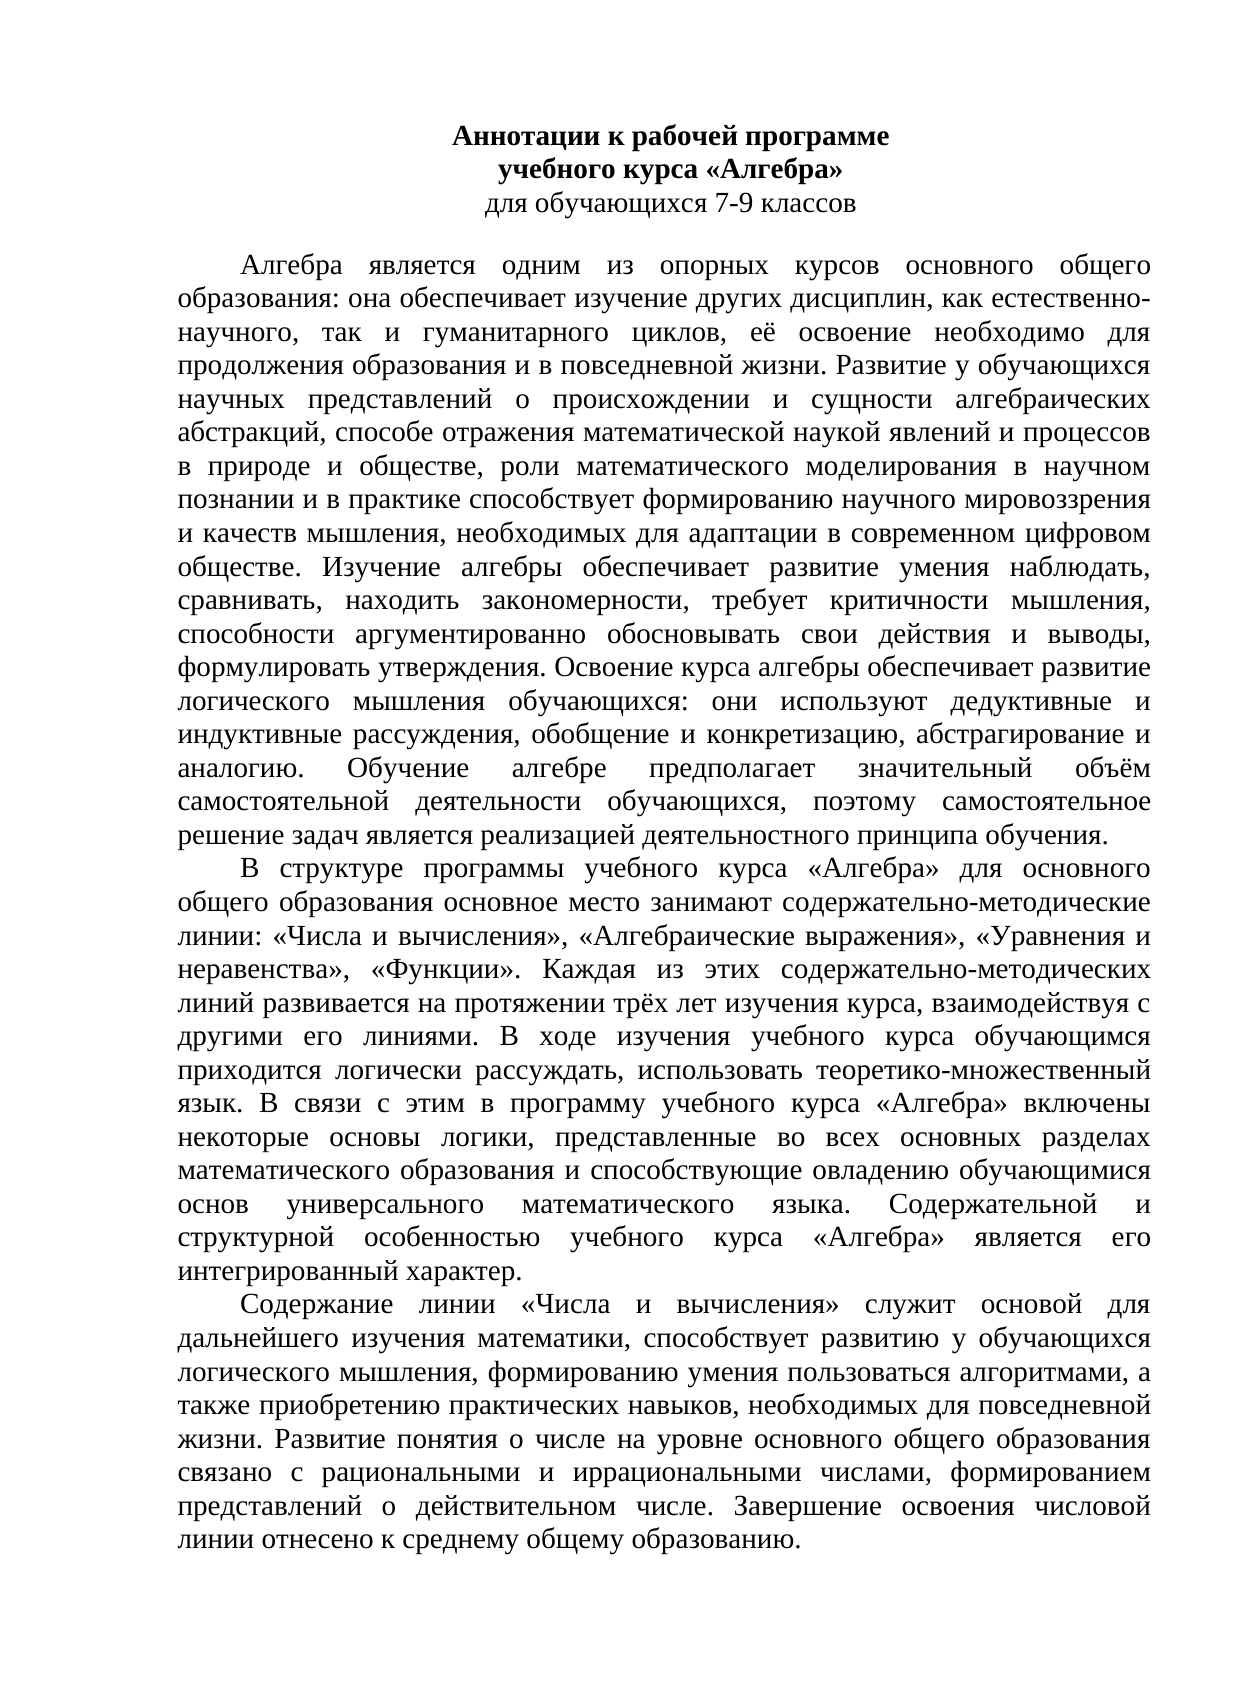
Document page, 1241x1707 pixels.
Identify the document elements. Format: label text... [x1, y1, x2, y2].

text Аннотации к рабочей программе [190, 118, 1152, 152]
text Содержание линии «Числа и вычисления» служит основой для дальнейшего изучения математики, способствует развитию у обучающихся логического мышления, формированию умения пользоваться алгоритмами, а также приобретению практических навыков, необходимых для повседневной жизни. Развитие понятия о числе на уровне основного общего образования связано с рациональными и иррациональными числами, формированием представлений о действительном числе. Завершение освоения числовой линии отнесено к среднему общему образованию. [177, 1287, 1152, 1555]
text учебного курса «Алгебра» [190, 152, 1152, 185]
text В структуре программы учебного курса «Алгебра» для основного общего образования основное место занимают содержательно-методические линии: «Числа и вычисления», «Алгебраические выражения», «Уравнения и неравенства», «Функции». Каждая из этих содержательно-методических линий развивается на протяжении трёх лет изучения курса, взаимодействуя с другими его линиями. В ходе изучения учебного курса обучающимся приходится логически рассуждать, использовать теоретико-множественный язык. В связи с этим в программу учебного курса «Алгебра» включены некоторые основы логики, представленные во всех основных разделах математического образования и способствующие овладению обучающимися основ универсального математического языка. Содержательной и структурной особенностью учебного курса «Алгебра» является его интегрированный характер. [177, 851, 1152, 1287]
text Алгебра является одним из опорных курсов основного общего образования: она обеспечивает изучение других дисциплин, как естественно-научного, так и гуманитарного циклов, её освоение необходимо для продолжения образования и в повседневной жизни. Развитие у обучающихся научных представлений о происхождении и сущности алгебраических абстракций, способе отражения математической наукой явлений и процессов в природе и обществе, роли математического моделирования в научном познании и в практике способствует формированию научного мировоззрения и качеств мышления, необходимых для адаптации в современном цифровом обществе. Изучение алгебры обеспечивает развитие умения наблюдать, сравнивать, находить закономерности, требует критичности мышления, способности аргументированно обосновывать свои действия и выводы, формулировать утверждения. Освоение курса алгебры обеспечивает развитие логического мышления обучающихся: они используют дедуктивные и индуктивные рассуждения, обобщение и конкретизацию, абстрагирование и аналогию. Обучение алгебре предполагает значительный объём самостоятельной деятельности обучающихся, поэтому самостоятельное решение задач является реализацией деятельностного принципа обучения. [177, 247, 1152, 851]
text для обучающихся 7-9 классов [190, 185, 1152, 219]
